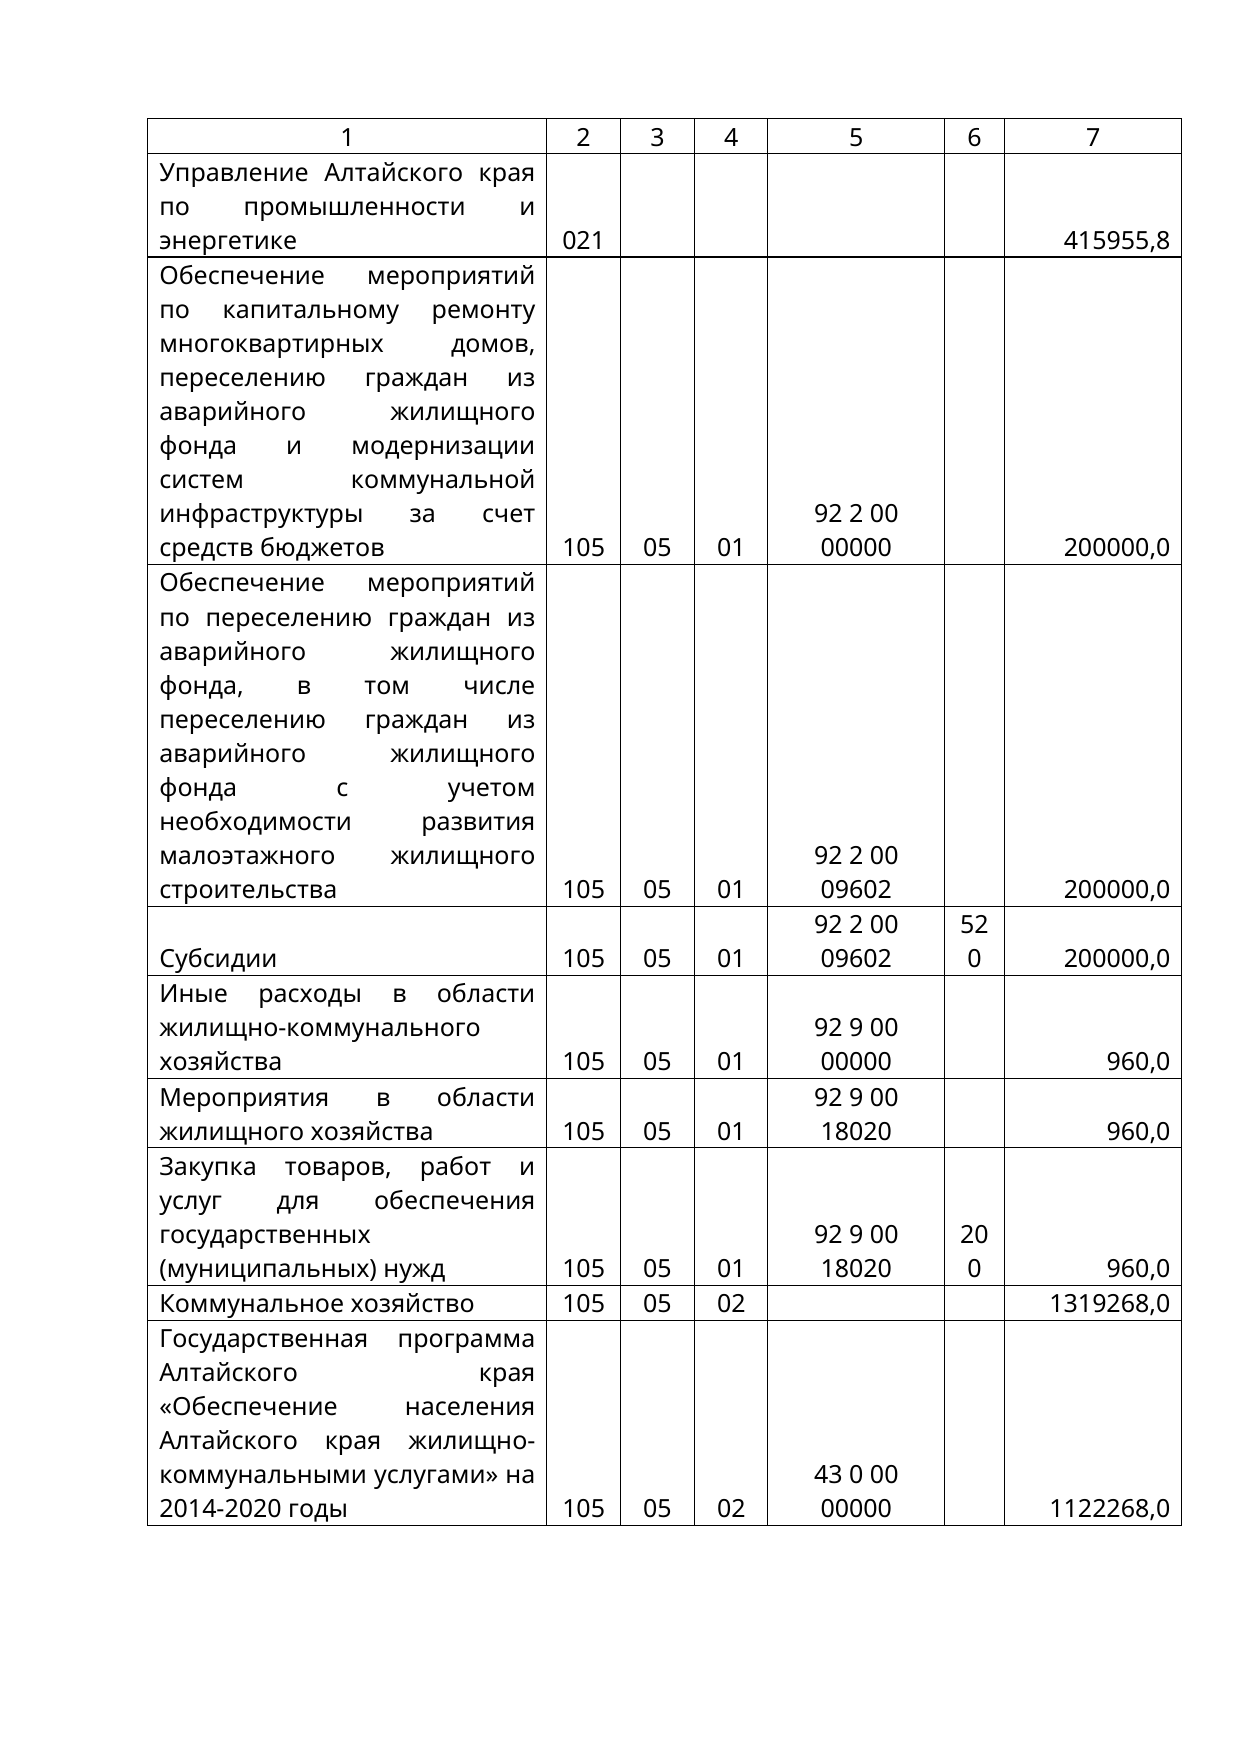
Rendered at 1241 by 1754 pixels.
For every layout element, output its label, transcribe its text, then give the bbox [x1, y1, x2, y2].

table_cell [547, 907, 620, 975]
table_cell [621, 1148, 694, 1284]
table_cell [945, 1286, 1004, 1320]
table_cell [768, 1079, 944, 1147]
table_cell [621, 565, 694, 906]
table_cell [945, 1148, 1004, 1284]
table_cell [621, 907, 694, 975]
table_header 1 [148, 119, 546, 153]
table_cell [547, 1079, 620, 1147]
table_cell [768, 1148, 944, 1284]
table_header 4 [695, 119, 767, 153]
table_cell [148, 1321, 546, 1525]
table_cell 021 [547, 154, 620, 256]
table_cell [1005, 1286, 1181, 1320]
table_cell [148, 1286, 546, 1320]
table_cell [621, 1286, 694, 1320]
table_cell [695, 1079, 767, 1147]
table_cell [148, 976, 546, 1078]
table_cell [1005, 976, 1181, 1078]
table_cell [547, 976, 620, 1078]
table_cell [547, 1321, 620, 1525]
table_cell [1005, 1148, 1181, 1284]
table_header 5 [768, 119, 944, 153]
table_cell [945, 154, 1004, 256]
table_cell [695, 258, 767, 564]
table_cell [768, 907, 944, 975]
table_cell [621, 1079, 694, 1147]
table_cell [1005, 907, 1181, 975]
table_cell [768, 154, 944, 256]
table_cell [695, 154, 767, 256]
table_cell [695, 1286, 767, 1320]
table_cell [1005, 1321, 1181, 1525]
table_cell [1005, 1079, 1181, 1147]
table_cell [621, 154, 694, 256]
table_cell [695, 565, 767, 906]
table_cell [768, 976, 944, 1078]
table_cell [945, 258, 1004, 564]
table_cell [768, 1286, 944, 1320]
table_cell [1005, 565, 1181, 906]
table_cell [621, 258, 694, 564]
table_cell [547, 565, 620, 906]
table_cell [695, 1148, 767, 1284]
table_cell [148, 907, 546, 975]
table_header 2 [547, 119, 620, 153]
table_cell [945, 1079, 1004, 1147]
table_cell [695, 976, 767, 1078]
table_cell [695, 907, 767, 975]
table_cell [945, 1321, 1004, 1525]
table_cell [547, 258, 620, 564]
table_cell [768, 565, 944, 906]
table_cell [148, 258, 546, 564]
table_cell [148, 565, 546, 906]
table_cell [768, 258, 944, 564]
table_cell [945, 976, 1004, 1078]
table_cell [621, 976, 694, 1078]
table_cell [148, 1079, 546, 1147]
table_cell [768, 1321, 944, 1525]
table_cell 415955,8 [1005, 154, 1181, 256]
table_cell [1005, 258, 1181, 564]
table_header 3 [621, 119, 694, 153]
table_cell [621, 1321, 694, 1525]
table_header 7 [1005, 119, 1181, 153]
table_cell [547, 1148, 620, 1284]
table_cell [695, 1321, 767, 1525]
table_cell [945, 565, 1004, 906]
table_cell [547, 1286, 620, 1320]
table_header 6 [945, 119, 1004, 153]
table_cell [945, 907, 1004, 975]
table_cell Управление Алтайского края по промышленности и энергетике [148, 154, 546, 256]
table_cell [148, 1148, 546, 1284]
